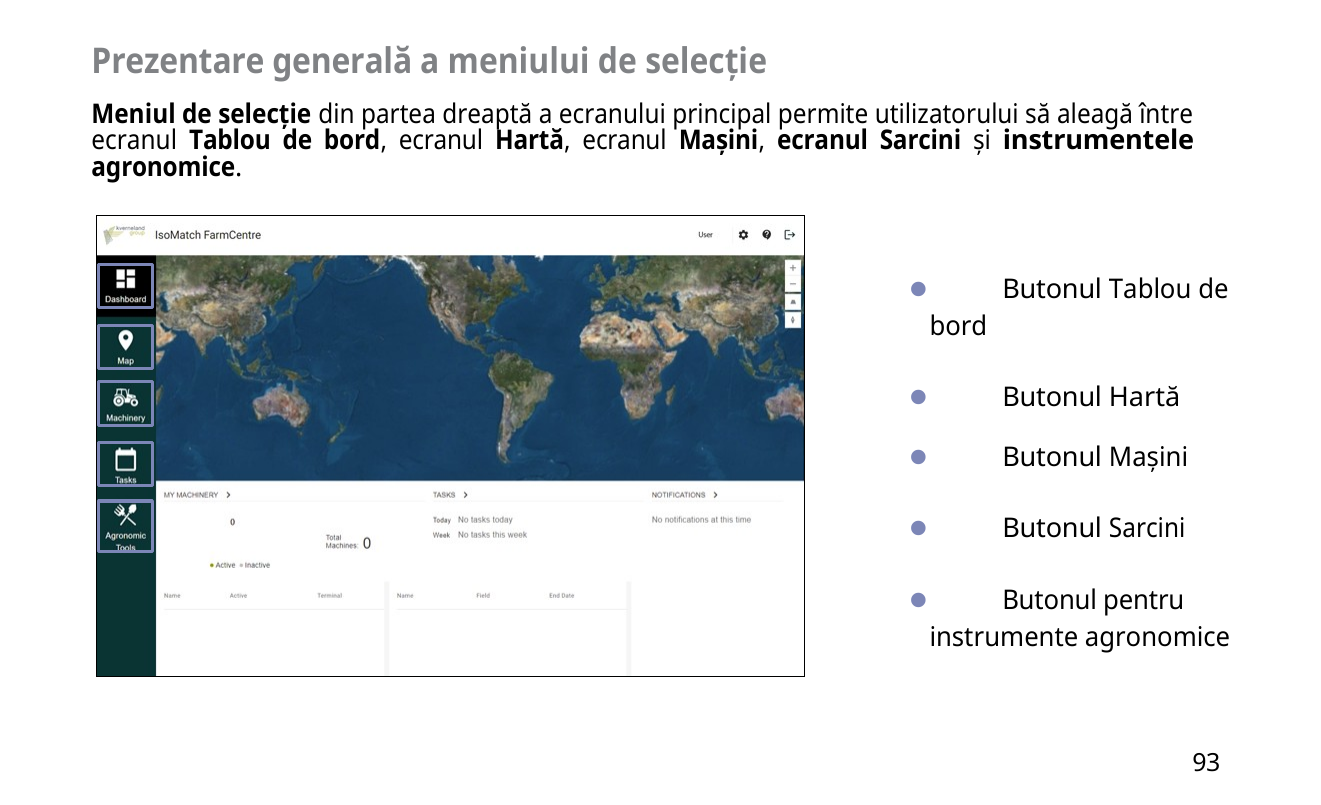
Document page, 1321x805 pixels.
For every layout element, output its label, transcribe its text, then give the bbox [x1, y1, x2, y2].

picture [100, 503, 151, 550]
picture [100, 444, 151, 484]
picture [100, 266, 151, 306]
list Butonul Mașini [909, 438, 1258, 474]
list Butonul Tablou de bord [909, 269, 1258, 343]
picture [97, 216, 804, 676]
list Butonul pentru instrumente agronomice [909, 580, 1258, 654]
list Butonul Sarcini [909, 508, 1258, 545]
picture [100, 383, 151, 424]
list Butonul Hartă [909, 377, 1258, 414]
picture [100, 327, 151, 367]
text Meniul de selecție din partea dreaptă a ecranului principal permite utilizatorului să aleagă între ecranul Tablou de bord, ecranul Hartă, ecranul Mașini, ecranul Sarcini și instrumentele agronomice. [91, 102, 1194, 185]
subtitle Prezentare generală a meniului de selecție [91, 35, 1258, 83]
